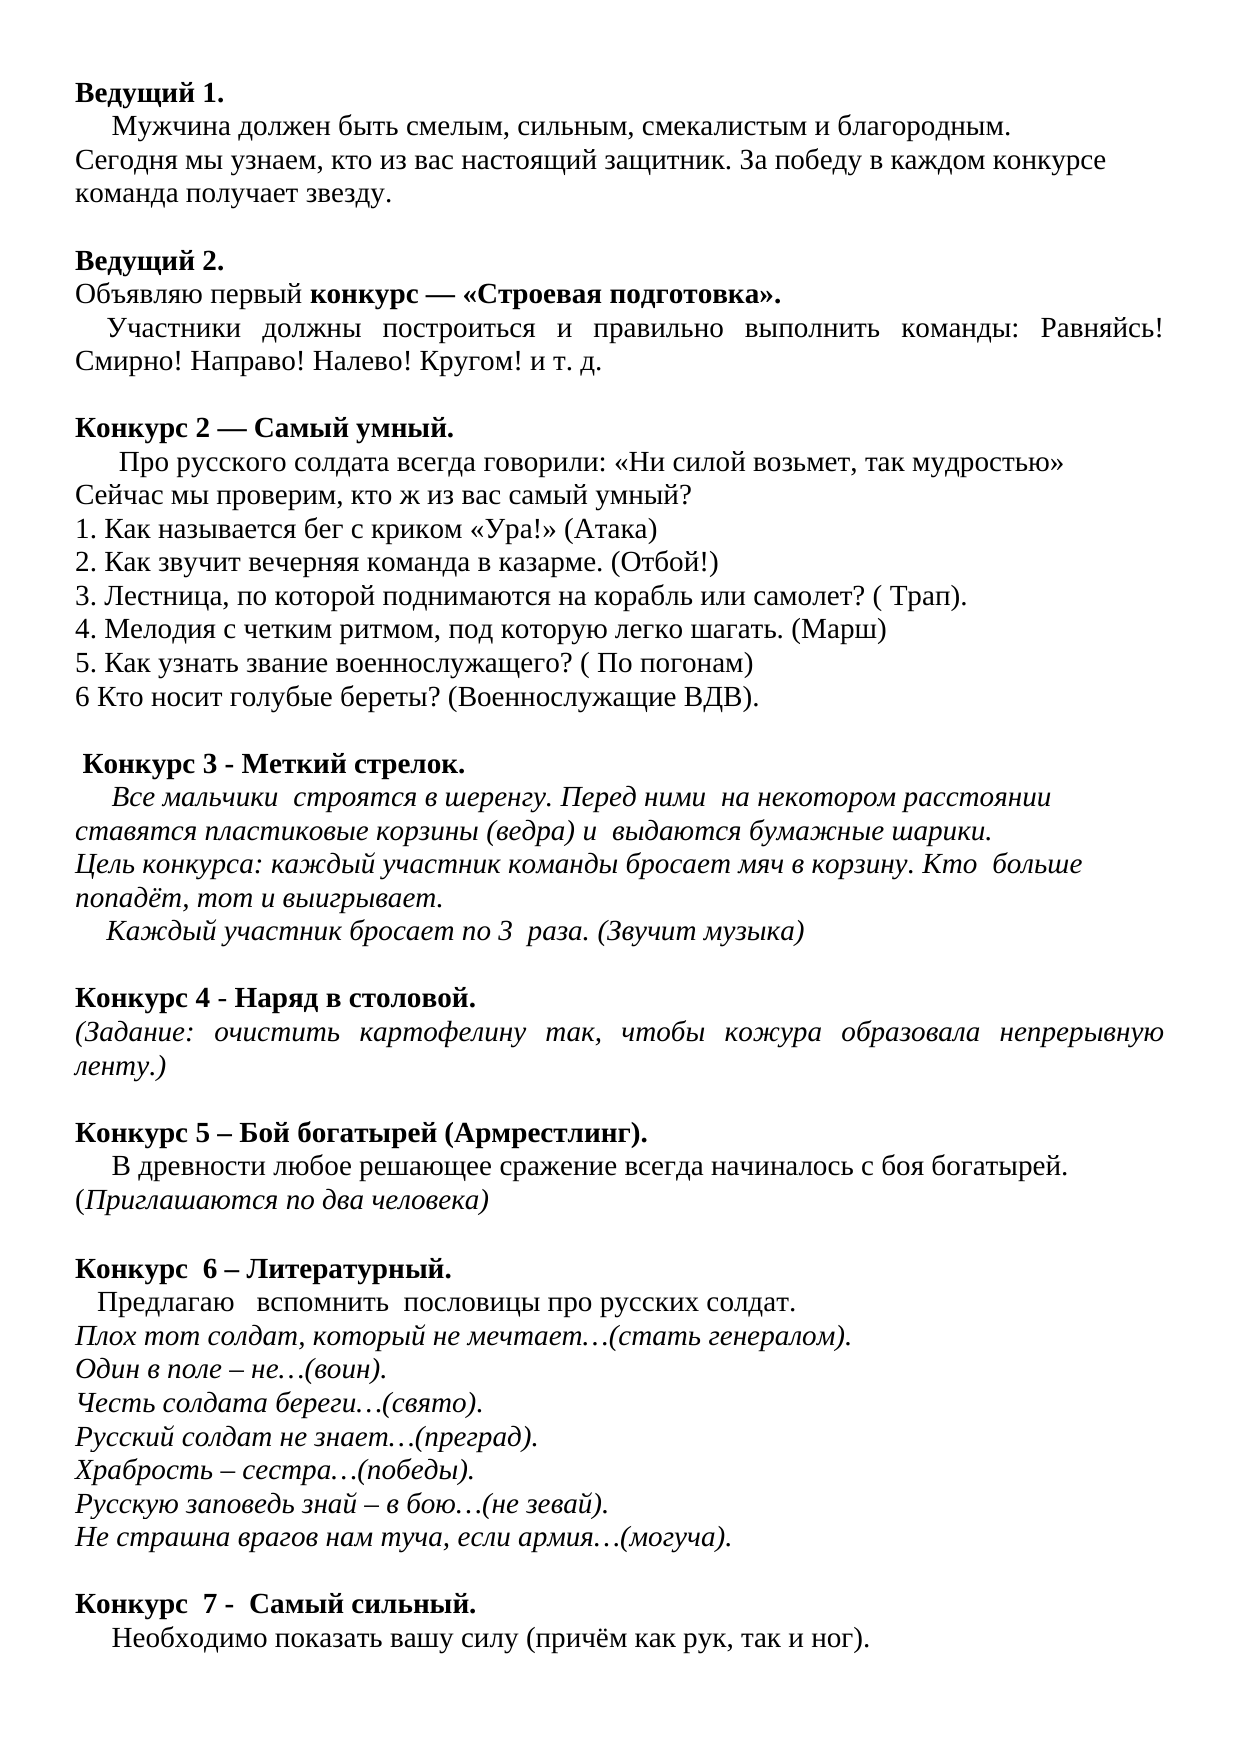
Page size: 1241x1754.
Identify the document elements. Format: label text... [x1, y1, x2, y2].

text В древности любое решающее сражение всегда начиналось с боя богатырей. (Приглашаются по два человека) [75, 1148, 1165, 1215]
text Цель конкурса: каждый участник команды бросает мяч в корзину. Кто больше попадёт, тот и выигрывает. [75, 846, 1165, 913]
text Конкурс 6 – Литературный. [75, 1251, 1165, 1284]
text Про русского солдата всегда говорили: «Ни силой возьмет, так мудростью» [75, 444, 1165, 477]
text Конкурс 2 — Самый умный. [75, 410, 1165, 444]
text 1. Как называется бег с криком «Ура!» (Атака) 2. Как звучит вечерняя команда в казарме. (Отбой!) 3. Лестница, по которой поднимаются на корабль или самолет? ( Трап). 4. Мелодия с четким ритмом, под которую легко шагать. (Марш) 5. Как узнать звание военнослужащего? ( По погонам) 6 Кто носит голубые береты? (Военнослужащие ВДВ). [75, 511, 1165, 712]
text Все мальчики строятся в шеренгу. Перед ними на некотором расстоянии ставятся пластиковые корзины (ведра) и выдаются бумажные шарики. [75, 779, 1165, 846]
text Предлагаю вспомнить пословицы про русских солдат. Плох тот солдат, который не мечтает…(стать генералом). Один в поле – не…(воин). Честь солдата береги…(свято). Русский солдат не знает…(преград). Храбрость – сестра…(победы). Русскую заповедь знай – в бою…(не зевай). Не страшна врагов нам туча, если армия…(могуча). [75, 1284, 1165, 1553]
text Участники должны построиться и правильно выполнить команды: Равняйсь! Смирно! Направо! Налево! Кругом! и т. д. [75, 310, 1165, 377]
text Каждый участник бросает по 3 раза. (Звучит музыка) [75, 913, 1165, 947]
text Ведущий 2. [75, 243, 1165, 276]
text (Задание: очистить картофелину так, чтобы кожура образовала непрерывную ленту.) [75, 1014, 1165, 1081]
text Сегодня мы узнаем, кто из вас настоящий защитник. За победу в каждом конкурсе команда получает звезду. [75, 142, 1165, 209]
text Конкурс 3 - Меткий стрелок. [75, 746, 1165, 779]
text Ведущий 1. [75, 75, 1165, 108]
text Мужчина должен быть смелым, сильным, смекалистым и благородным. [75, 108, 1165, 142]
text Объявляю первый конкурс — «Строевая подготовка». [75, 276, 1165, 310]
text Конкурс 4 - Наряд в столовой. [75, 981, 1165, 1014]
text Сейчас мы проверим, кто ж из вас самый умный? [75, 477, 1165, 511]
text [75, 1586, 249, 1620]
text Конкурс 5 – Бой богатырей (Армрестлинг). [75, 1115, 1165, 1148]
